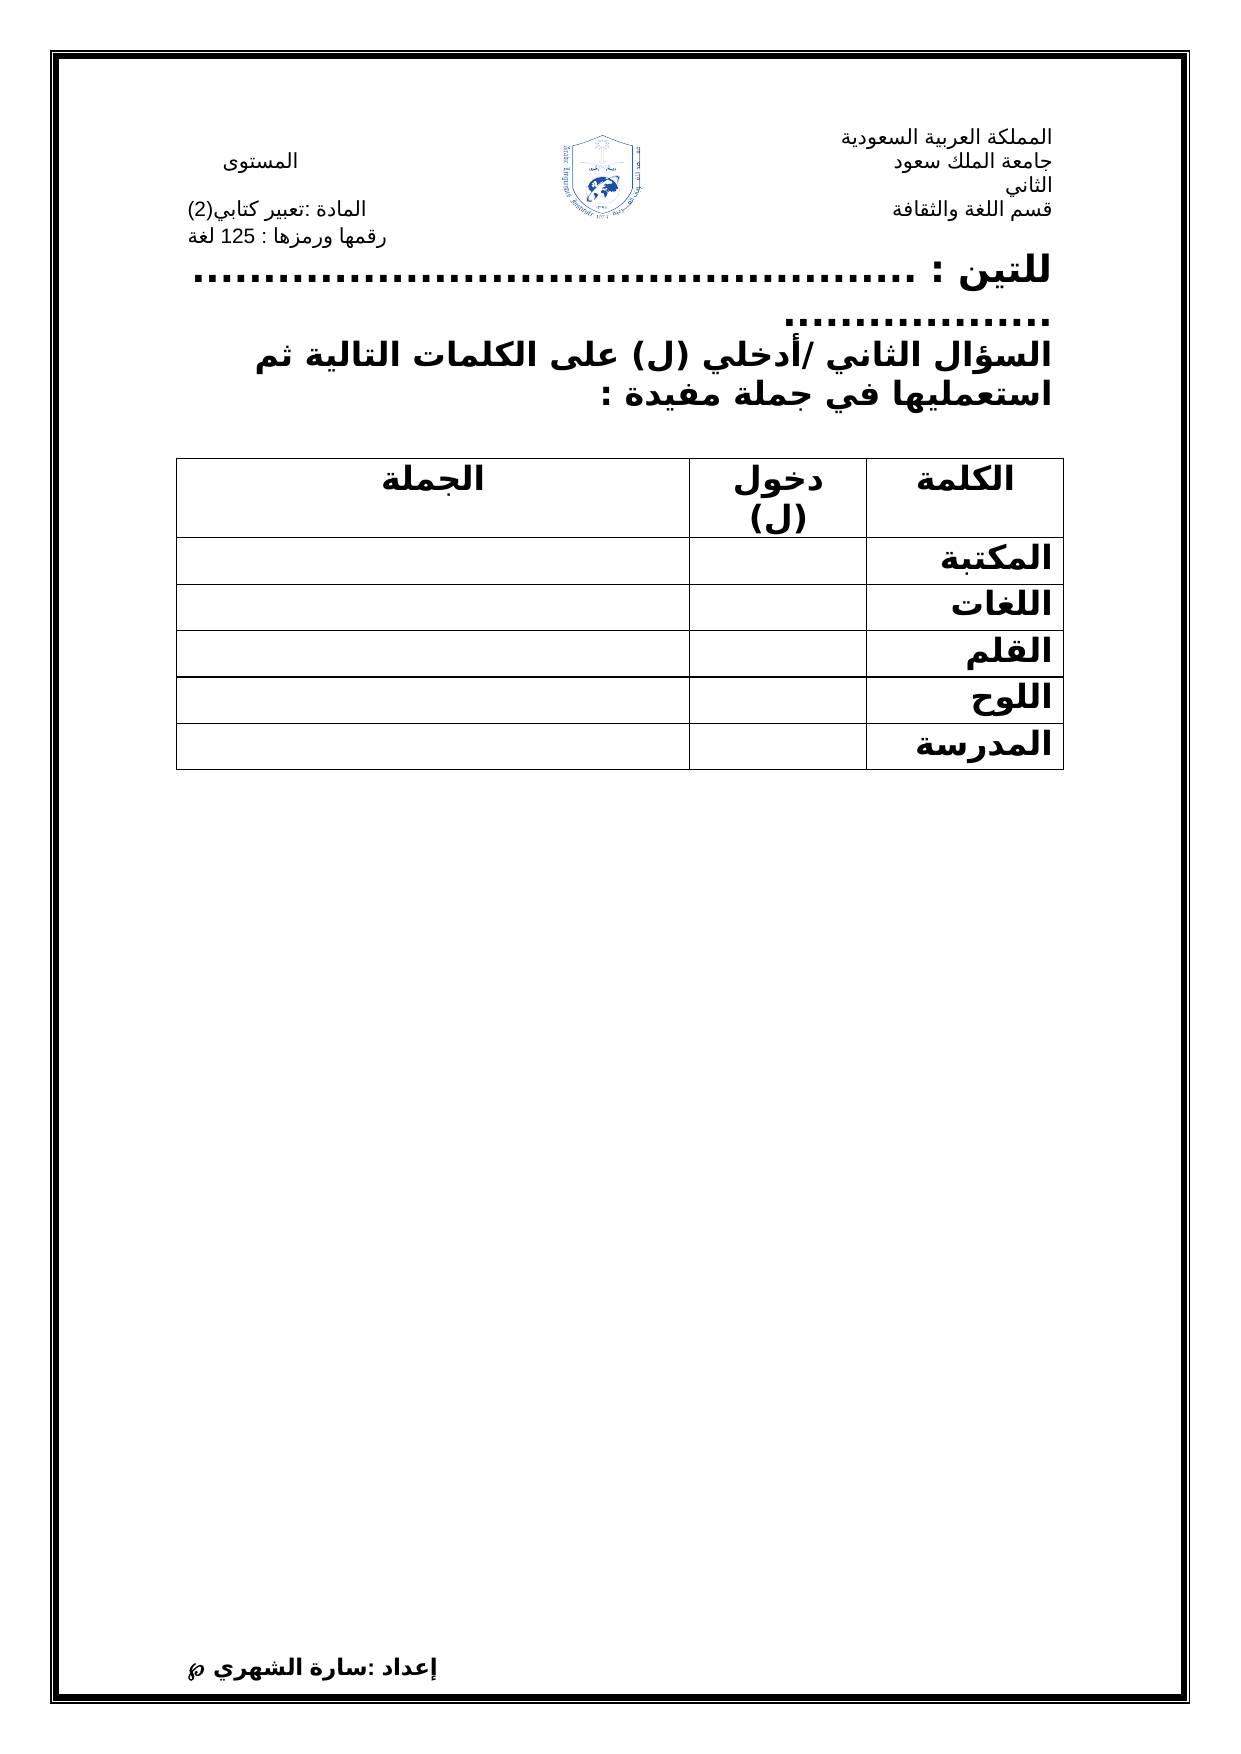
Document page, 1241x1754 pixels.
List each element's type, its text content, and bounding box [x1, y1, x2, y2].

table_cell [690, 631, 866, 676]
table_cell [177, 724, 689, 769]
table_cell [690, 538, 866, 583]
table_cell [177, 678, 689, 723]
table_cell [690, 678, 866, 723]
text السؤال الثاني /أدخلي (ل) على الكلمات التالية ثم استعمليها في جملة مفيدة : [187, 335, 1053, 413]
table_cell [177, 585, 689, 630]
table_header الكلمة [867, 459, 1063, 537]
table_cell اللوح [867, 678, 1063, 723]
table_header دخول (ل) [690, 459, 866, 537]
table_cell [690, 724, 866, 769]
picture [562, 135, 642, 220]
table_cell اللغات [867, 585, 1063, 630]
table_header الجملة [177, 459, 689, 537]
text للتين : ...................................................................... [187, 248, 1053, 335]
table_cell [177, 538, 689, 583]
table_cell المكتبة [867, 538, 1063, 583]
table_cell [690, 585, 866, 630]
table_cell المدرسة [867, 724, 1063, 769]
table_cell القلم [867, 631, 1063, 676]
table_cell [177, 631, 689, 676]
